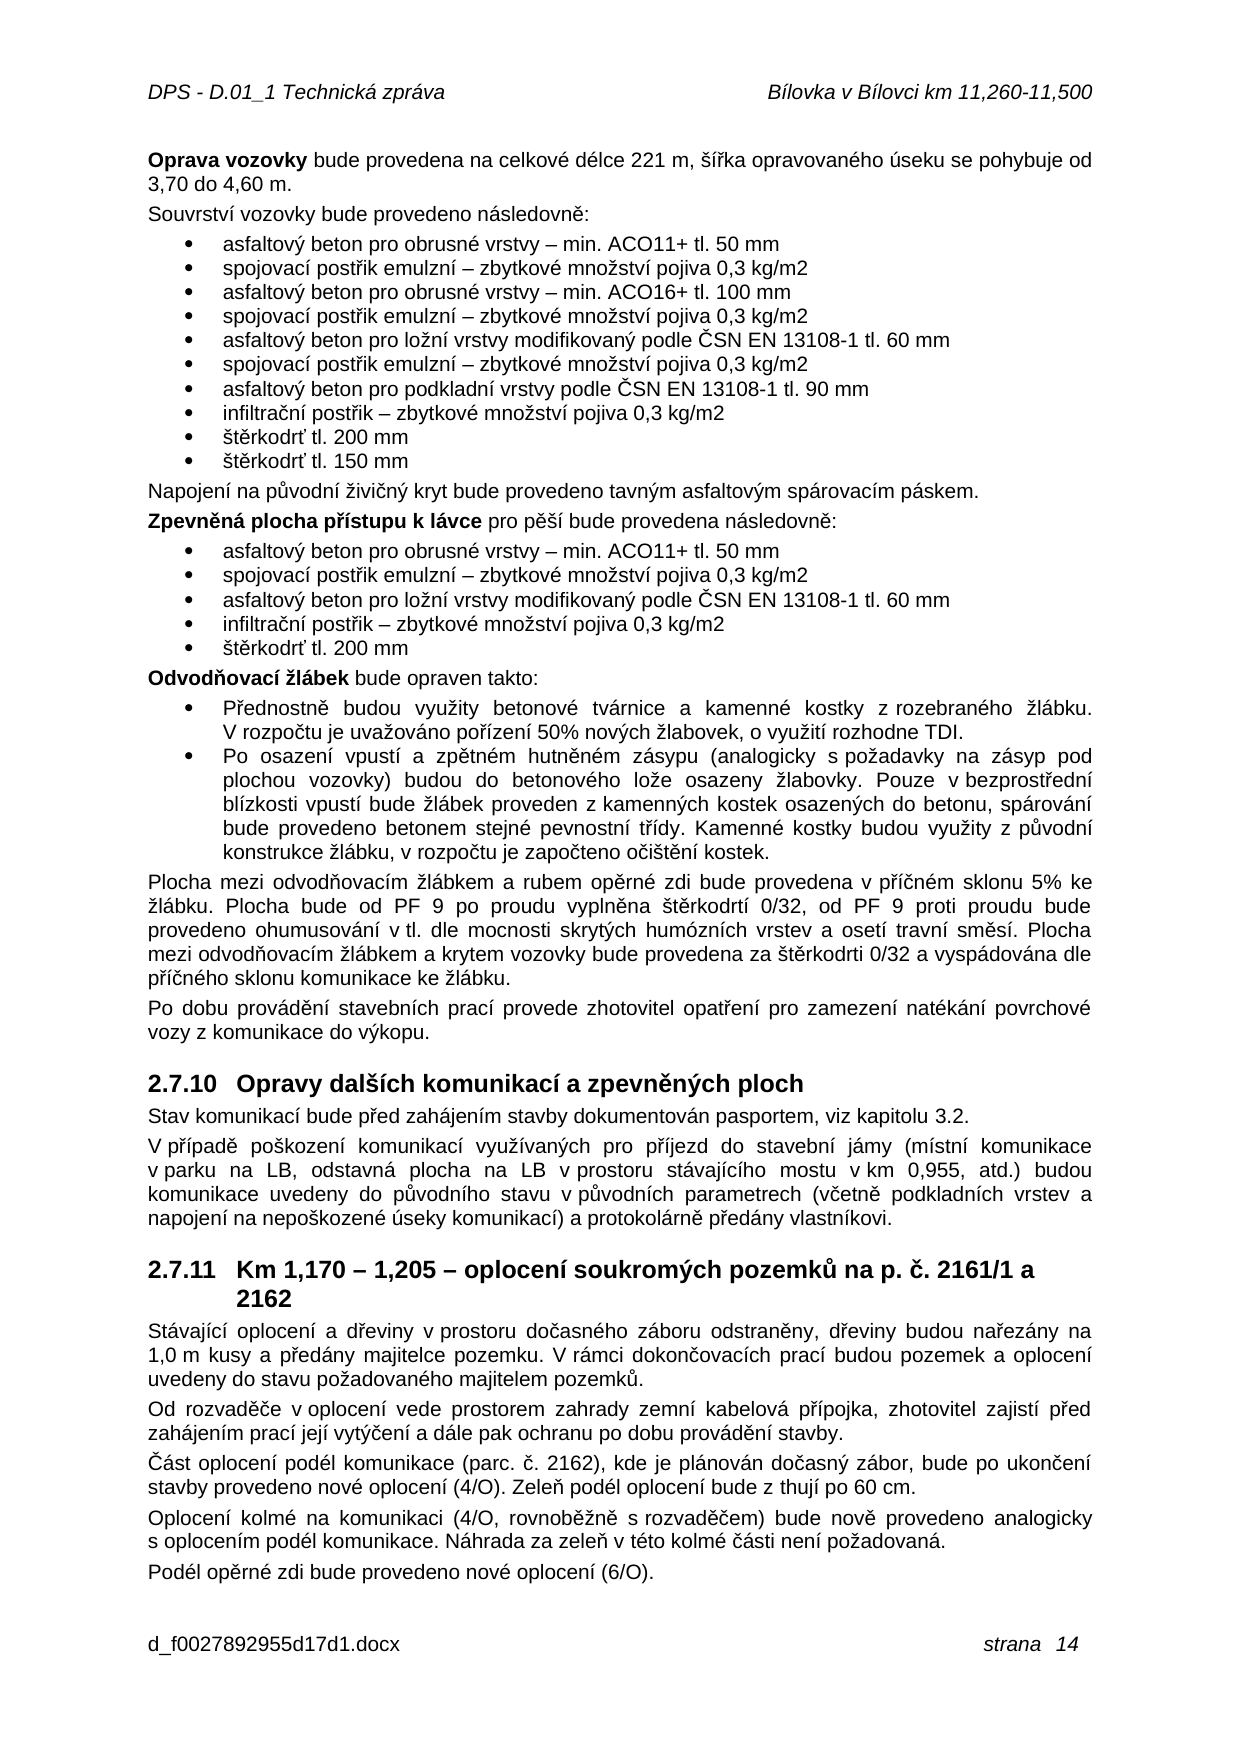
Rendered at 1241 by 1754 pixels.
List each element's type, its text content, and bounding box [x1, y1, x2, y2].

text Souvrství vozovky bude provedeno následovně: [148, 202, 1093, 226]
list Přednostně budou využity betonové tvárnice a kamenné kostky z rozebraného žlábku. V rozpočtu je uvažováno pořízení 50% nových žlabovek, o využití rozhodne TDI. [185, 696, 1093, 744]
text Stávající oplocení a dřeviny v prostoru dočasného záboru odstraněny, dřeviny budou nařezány na 1,0 m kusy a předány majitelce pozemku. V rámci dokončovacích prací budou pozemek a oplocení uvedeny do stavu požadovaného majitelem pozemků. [148, 1319, 1093, 1391]
list spojovací postřik emulzní – zbytkové množství pojiva 0,3 kg/m2 [185, 256, 1093, 280]
text Stav komunikací bude před zahájením stavby dokumentován pasportem, viz kapitolu 3.2. [148, 1104, 1093, 1128]
subtitle Km 1,170 – 1,205 – oplocení soukromých pozemků na p. č. 2161/1 a 2162 [148, 1255, 1093, 1313]
list štěrkodrť tl. 200 mm [185, 424, 1093, 448]
list spojovací postřik emulzní – zbytkové množství pojiva 0,3 kg/m2 [185, 304, 1093, 328]
list infiltrační postřik – zbytkové množství pojiva 0,3 kg/m2 [185, 400, 1093, 424]
list asfaltový beton pro obrusné vrstvy – min. ACO11+ tl. 50 mm [185, 539, 1093, 563]
text Zpevněná plocha přístupu k lávce pro pěší bude provedena následovně: [148, 509, 1093, 533]
list asfaltový beton pro obrusné vrstvy – min. ACO11+ tl. 50 mm [185, 232, 1093, 256]
text Podél opěrné zdi bude provedeno nové oplocení (6/O). [148, 1559, 1093, 1583]
list spojovací postřik emulzní – zbytkové množství pojiva 0,3 kg/m2 [185, 563, 1093, 587]
text Oplocení kolmé na komunikaci (4/O, rovnoběžně s rozvaděčem) bude nově provedeno analogicky s oplocením podél komunikace. Náhrada za zeleň v této kolmé části není požadovaná. [148, 1505, 1093, 1553]
list asfaltový beton pro obrusné vrstvy – min. ACO16+ tl. 100 mm [185, 280, 1093, 304]
list štěrkodrť tl. 150 mm [185, 448, 1093, 473]
text Část oplocení podél komunikace (parc. č. 2162), kde je plánován dočasný zábor, bude po ukončení stavby provedeno nové oplocení (4/O). Zeleň podél oplocení bude z thují po 60 cm. [148, 1451, 1093, 1499]
list asfaltový beton pro ložní vrstvy modifikovaný podle ČSN EN 13108-1 tl. 60 mm [185, 587, 1093, 611]
text Oprava vozovky bude provedena na celkové délce 221 m, šířka opravovaného úseku se pohybuje od 3,70 do 4,60 m. [148, 148, 1093, 196]
text Odvodňovací žlábek bude opraven takto: [148, 666, 1093, 690]
text Napojení na původní živičný kryt bude provedeno tavným asfaltovým spárovacím páskem. [148, 479, 1093, 503]
list infiltrační postřik – zbytkové množství pojiva 0,3 kg/m2 [185, 611, 1093, 636]
list štěrkodrť tl. 200 mm [185, 636, 1093, 659]
text V případě poškození komunikací využívaných pro příjezd do stavební jámy (místní komunikace v parku na LB, odstavná plocha na LB v prostoru stávajícího mostu v km 0,955, atd.) budou komunikace uvedeny do původního stavu v původních parametrech (včetně podkladních vrstev a napojení na nepoškozené úseky komunikací) a protokolárně předány vlastníkovi. [148, 1134, 1093, 1230]
text Od rozvaděče v oplocení vede prostorem zahrady zemní kabelová přípojka, zhotovitel zajistí před zahájením prací její vytýčení a dále pak ochranu po dobu provádění stavby. [148, 1397, 1093, 1445]
list spojovací postřik emulzní – zbytkové množství pojiva 0,3 kg/m2 [185, 352, 1093, 376]
list Po osazení vpustí a zpětném hutněném zásypu (analogicky s požadavky na zásyp pod plochou vozovky) budou do betonového lože osazeny žlabovky. Pouze v bezprostřední blízkosti vpustí bude žlábek proveden z kamenných kostek osazených do betonu, spárování bude provedeno betonem stejné pevnostní třídy. Kamenné kostky budou využity z původní konstrukce žlábku, v rozpočtu je započteno očištění kostek. [185, 744, 1093, 864]
text Po dobu provádění stavebních prací provede zhotovitel opatření pro zamezení natékání povrchové vozy z komunikace do výkopu. [148, 996, 1093, 1044]
subtitle Opravy dalších komunikací a zpevněných ploch [148, 1069, 1093, 1098]
list asfaltový beton pro ložní vrstvy modifikovaný podle ČSN EN 13108-1 tl. 60 mm [185, 328, 1093, 352]
text Plocha mezi odvodňovacím žlábkem a rubem opěrné zdi bude provedena v příčném sklonu 5% ke žlábku. Plocha bude od PF 9 po proudu vyplněna štěrkodrtí 0/32, od PF 9 proti proudu bude provedeno ohumusování v tl. dle mocnosti skrytých humózních vrstev a osetí travní směsí. Plocha mezi odvodňovacím žlábkem a krytem vozovky bude provedena za štěrkodrti 0/32 a vyspádována dle příčného sklonu komunikace ke žlábku. [148, 870, 1093, 990]
list asfaltový beton pro podkladní vrstvy podle ČSN EN 13108-1 tl. 90 mm [185, 376, 1093, 400]
